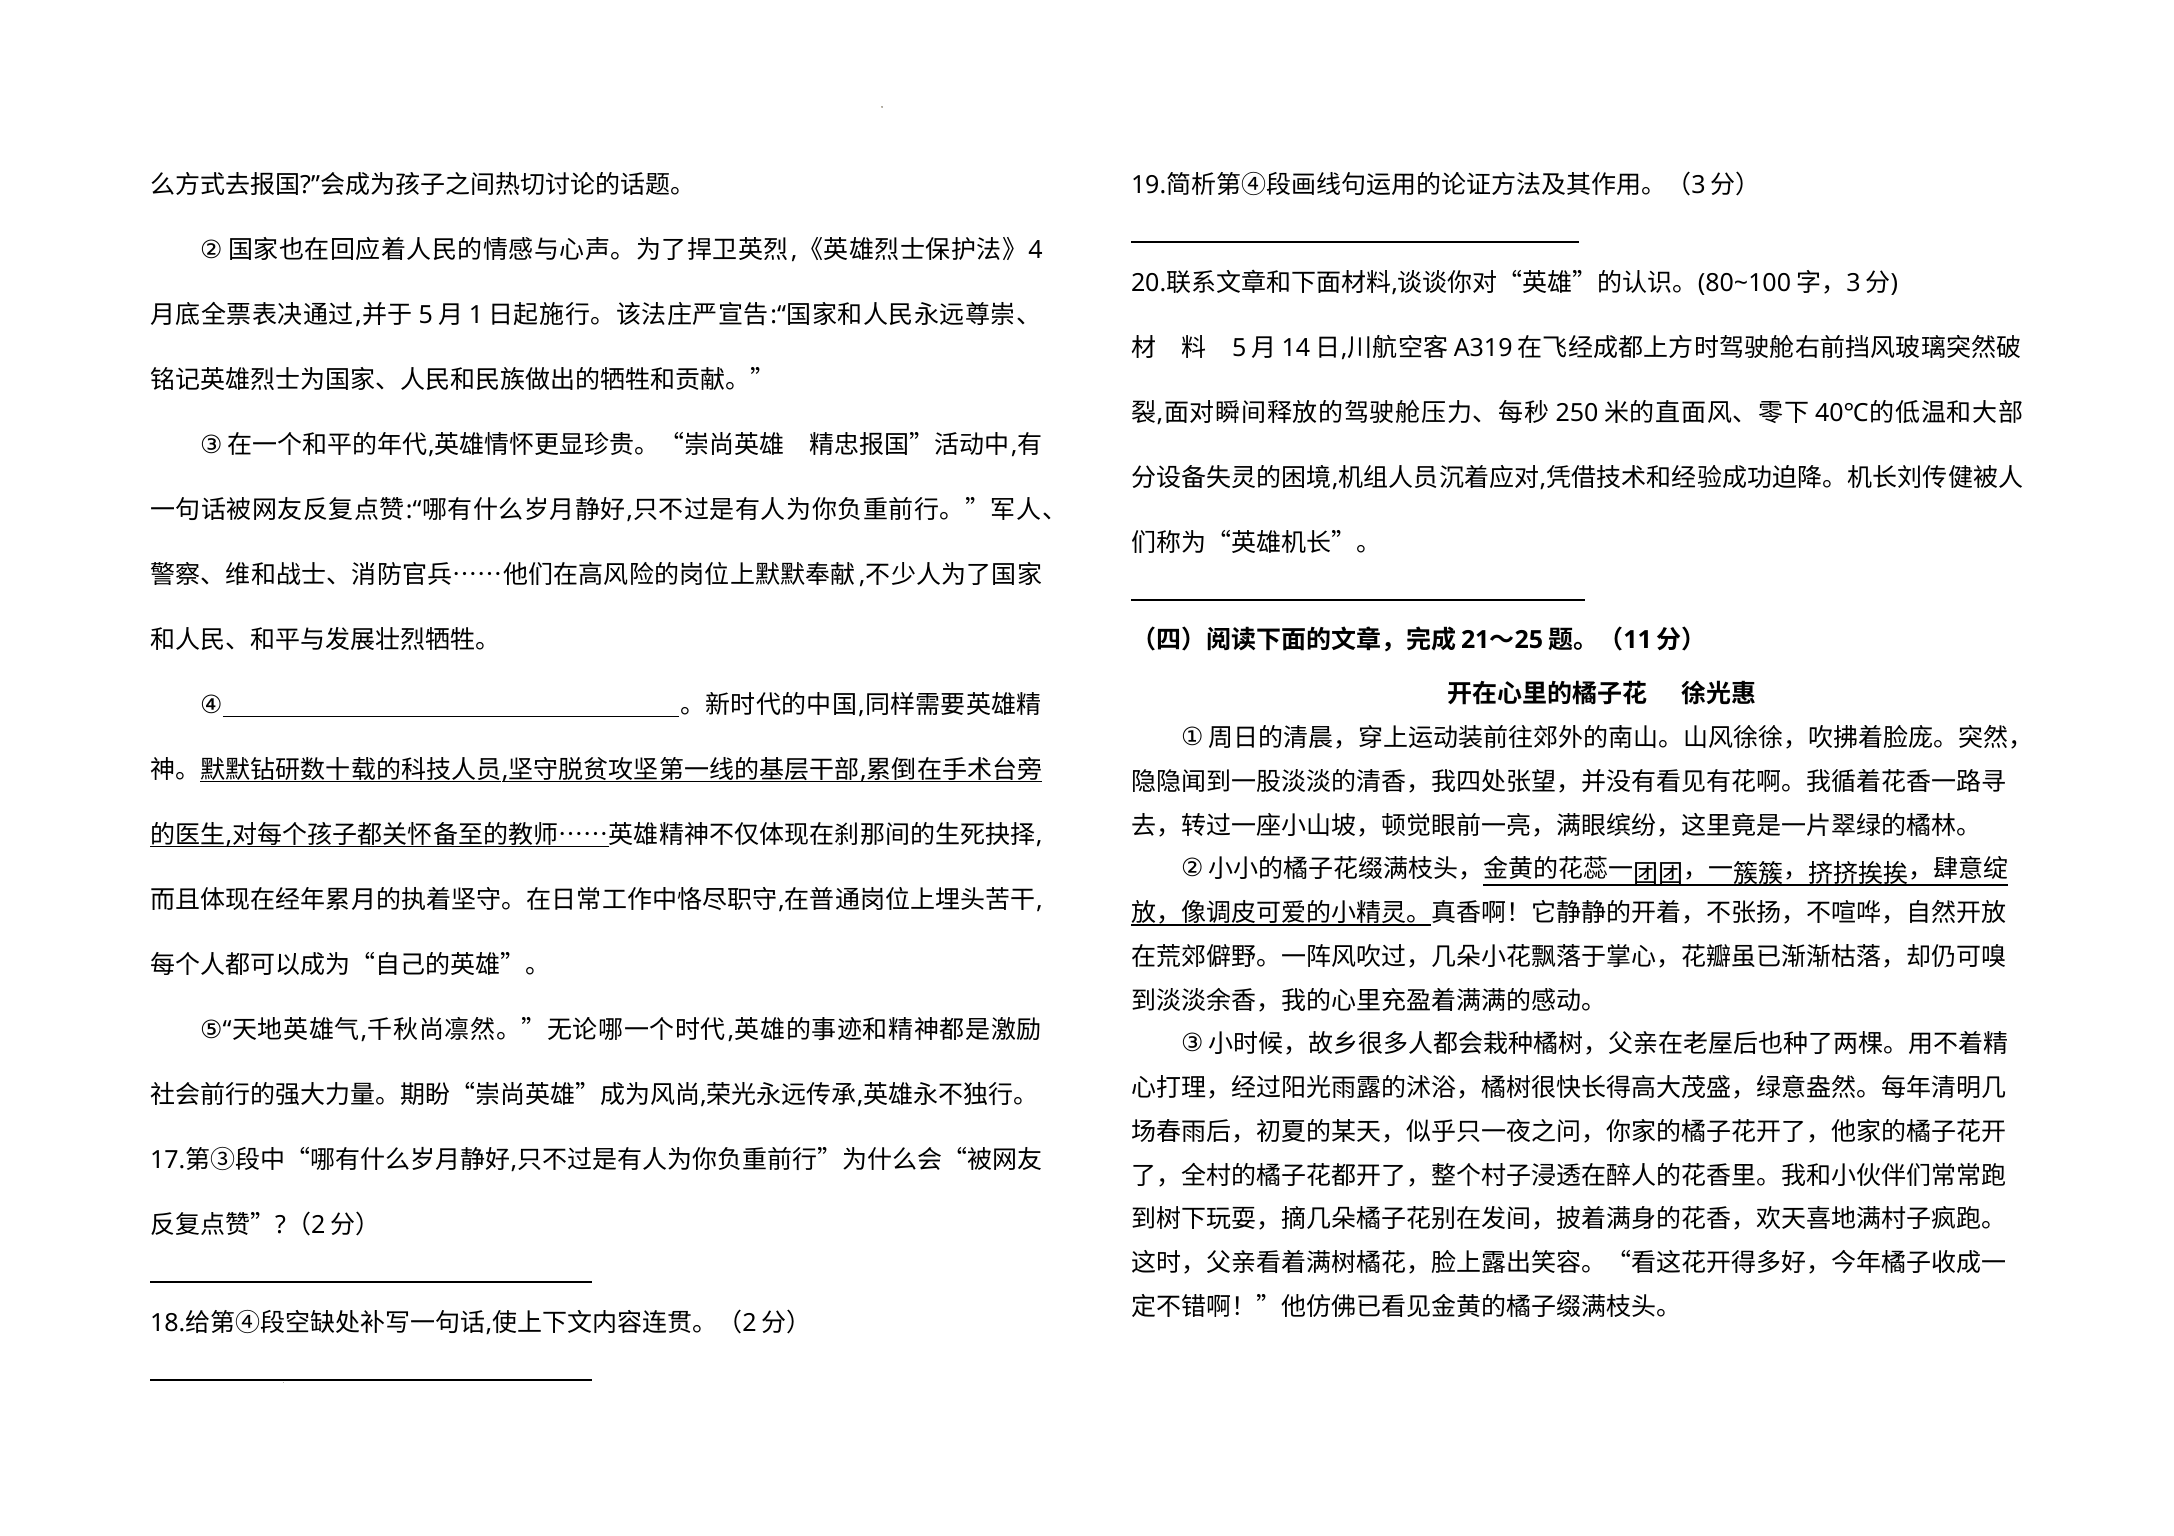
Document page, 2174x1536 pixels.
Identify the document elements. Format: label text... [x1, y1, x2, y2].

text ③小时候，故乡很多人都会栽种橘树，父亲在老屋后也种了两棵。用不着精心打理，经过阳光雨露的沭浴，橘树很快长得高大茂盛，绿意盎然。每年清明几场春雨后，初夏的某天，似乎只一夜之问，你家的橘子花开了，他家的橘子花开了，全村的橘子花都开了，整个村子浸透在醉人的花香里。我和小伙伴们常常跑到树下玩耍，摘几朵橘子花别在发间，披着满身的花香，欢天喜地满村子疯跑。这时，父亲看着满树橘花，脸上露出笑容。“看这花开得多好，今年橘子收成一定不错啊！”他仿佛已看见金黄的橘子缀满枝头。 [1131, 1020, 2023, 1326]
text ①周日的清晨，穿上运动装前往郊外的南山。山风徐徐，吹拂着脸庞。突然，隐隐闻到一股淡淡的清香，我四处张望，并没有看见有花啊。我循着花香一路寻去，转过一座小山坡，顿觉眼前一亮，满眼缤纷，这里竟是一片翠绿的橘林。 [1131, 714, 2023, 845]
text ③在一个和平的年代,英雄情怀更显珍贵。“崇尚英雄 精忠报国”活动中,有一句话被网友反复点赞:“哪有什么岁月静好,只不过是有人为你负重前行。”军人、警察、维和战士、消防官兵……他们在高风险的岗位上默默奉献,不少人为了国家和人民、和平与发展壮烈牺牲。 [150, 410, 1042, 670]
text 材 料 5月14日,川航空客A319在飞经成都上方时驾驶舱右前挡风玻璃突然破裂,面对瞬间释放的驾驶舱压力、每秒250米的直面风、零下40℃的低温和大部分设备失灵的困境,机组人员沉着应对,凭借技术和经验成功迫降。机长刘传健被人们称为“英雄机长”。 [1131, 313, 2023, 573]
text 19.简析第④段画线句运用的论证方法及其作用。（3分） [1131, 150, 2023, 215]
text 17.第③段中“哪有什么岁月静好,只不过是有人为你负重前行”为什么会“被网友反复点赞”?（2分） [150, 1125, 1042, 1255]
text （四）阅读下面的文章，完成21～25题。（11分） [1131, 605, 2023, 670]
text ②国家也在回应着人民的情感与心声。为了捍卫英烈,《英雄烈士保护法》4月底全票表决通过,并于5月1日起施行。该法庄严宣告:“国家和人民永远尊崇、铭记英雄烈士为国家、人民和民族做出的牺牲和贡献。” [150, 215, 1042, 410]
text 18.给第④段空缺处补写一句话,使上下文内容连贯。（2分） [150, 1288, 1042, 1353]
text 20.联系文章和下面材料,谈谈你对“英雄”的认识。(80~100字，3分) [1131, 248, 2023, 313]
text 开在心里的橘子花 徐光惠 [1131, 670, 2023, 714]
text ④ 。新时代的中国,同样需要英雄精神。默默钻研数十载的科技人员,坚守脱贫攻坚第一线的基层干部,累倒在手术台旁的医生,对每个孩子都关怀备至的教师……英雄精神不仅体现在刹那间的生死抉择,而且体现在经年累月的执着坚守。在日常工作中恪尽职守,在普通岗位上埋头苦干,每个人都可以成为“自己的英雄”。 [150, 670, 1042, 995]
text ②小小的橘子花缀满枝头，金黄的花蕊一团团，一簇簇，挤挤挨挨，肆意绽放，像调皮可爱的小精灵。真香啊！它静静的开着，不张扬，不喧哗，自然开放在荒郊僻野。一阵风吹过，几朵小花飘落于掌心，花瓣虽已渐渐枯落，却仍可嗅到淡淡余香，我的心里充盈着满满的感动。 [1131, 845, 2023, 1020]
text ⑤“天地英雄气,千秋尚凛然。”无论哪一个时代,英雄的事迹和精神都是激励社会前行的强大力量。期盼“崇尚英雄”成为风尚,荣光永远传承,英雄永不独行。 [150, 995, 1042, 1125]
